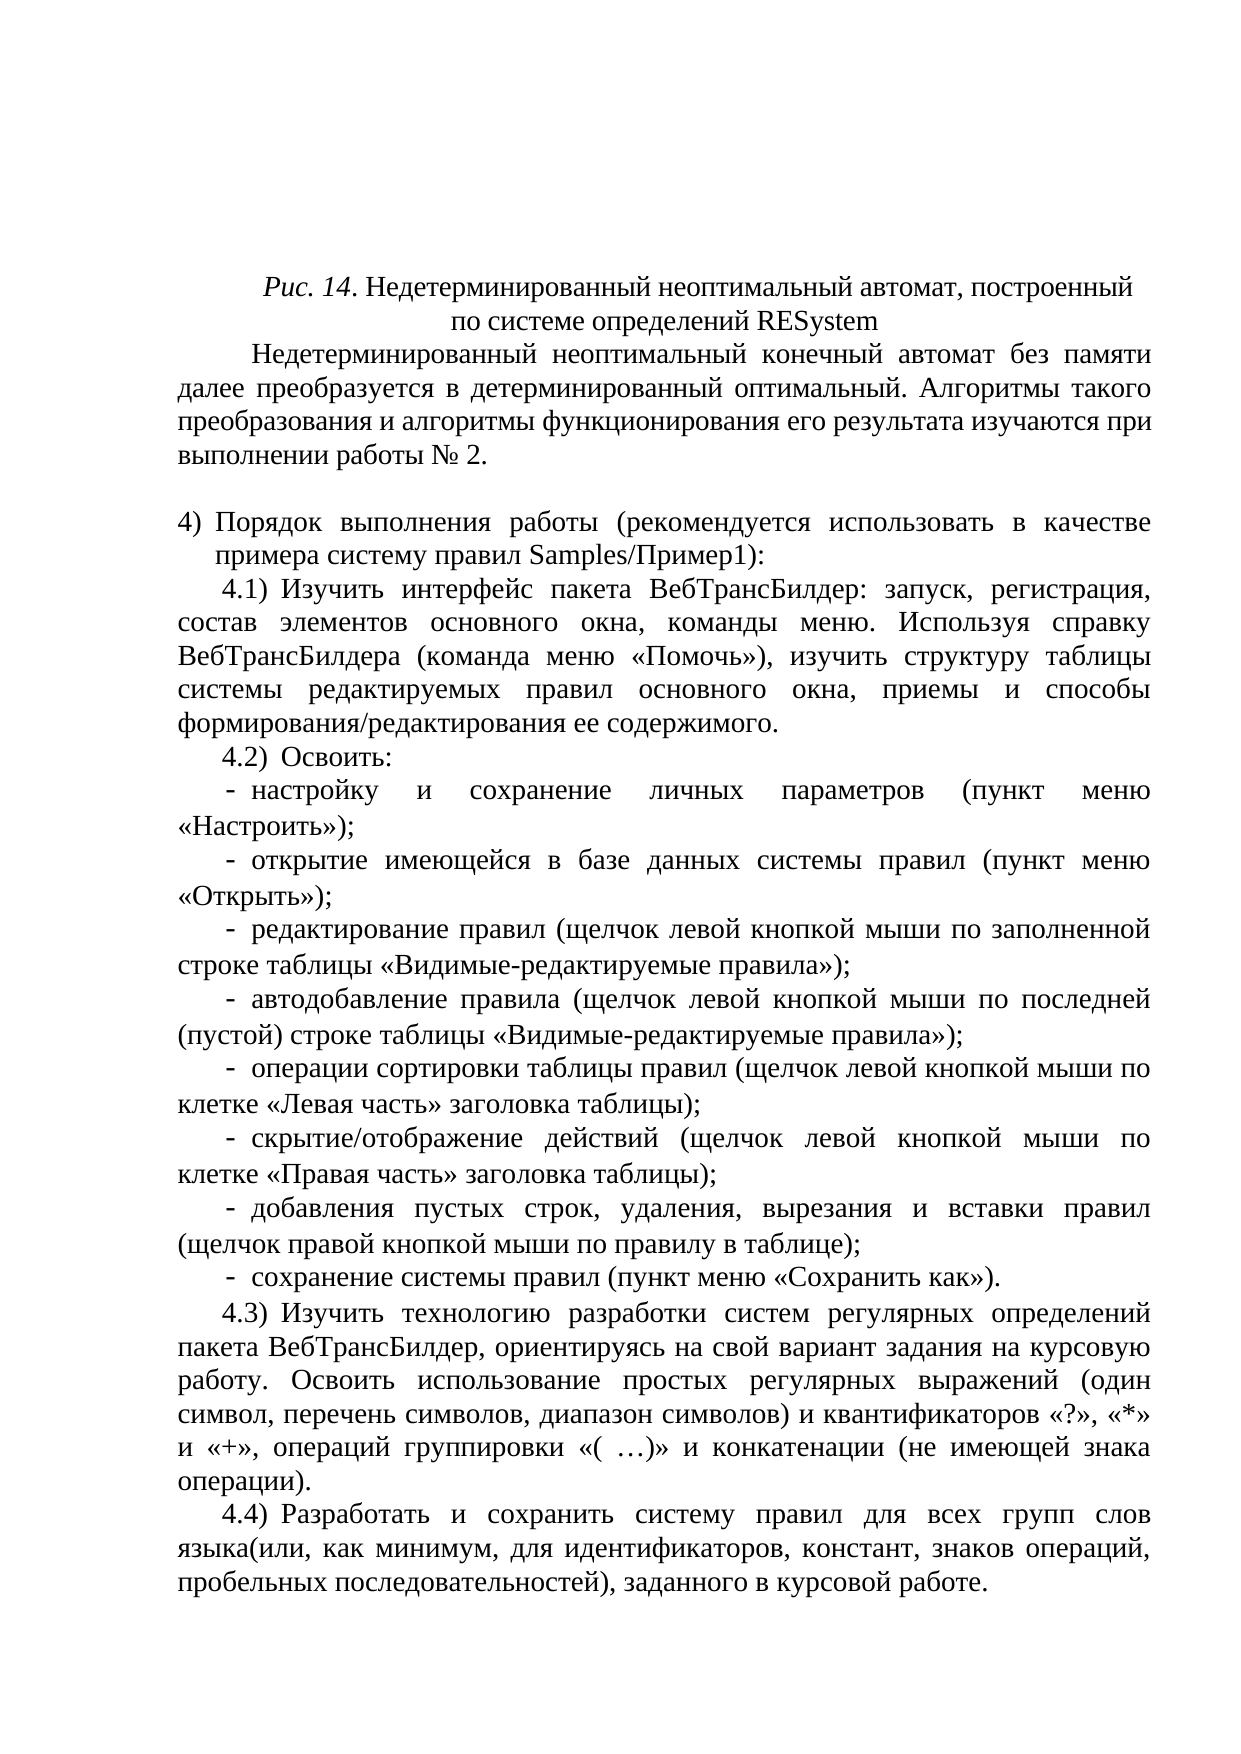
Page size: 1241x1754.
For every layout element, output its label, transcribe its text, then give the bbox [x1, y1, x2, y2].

list скрытие/отображение действий (щелчок левой кнопкой мыши по клетке «Правая часть» заголовка таблицы); [177, 1120, 1152, 1190]
list редактирование правил (щелчок левой кнопкой мыши по заполненной строке таблицы «Видимые-редактируемые правила»); [177, 911, 1152, 981]
list сохранение системы правил (пункт меню «Сохранить как»). [177, 1259, 1152, 1295]
list операции сортировки таблицы правил (щелчок левой кнопкой мыши по клетке «Левая часть» заголовка таблицы); [177, 1051, 1152, 1120]
list Освоить: [177, 739, 1152, 772]
list Разработать и сохранить систему правил для всех групп слов языка(или, как минимум, для идентификаторов, констант, знаков операций, пробельных последовательностей), заданного в курсовой работе. [177, 1497, 1152, 1597]
list Изучить интерфейс пакета ВебТрансБилдер: запуск, регистрация, состав элементов основного окна, команды меню. Используя справку ВебТрансБилдера (команда меню «Помочь»), изучить структуру таблицы системы редактируемых правил основного окна, приемы и способы формирования/редактирования ее содержимого. [177, 571, 1152, 739]
text Недетерминированный неоптимальный конечный автомат без памяти далее преобразуется в детерминированный оптимальный. Алгоритмы такого преобразования и алгоритмы функционирования его результата изучаются при выполнении работы № 2. [177, 336, 1152, 470]
list Изучить технологию разработки систем регулярных определений пакета ВебТрансБилдер, ориентируясь на свой вариант задания на курсовую работу. Освоить использование простых регулярных выражений (один символ, перечень символов, диапазон символов) и квантификаторов «?», «*» и «+», операций группировки «( …)» и конкатенации (не имеющей знака операции). [177, 1295, 1152, 1497]
list Порядок выполнения работы (рекомендуется использовать в качестве примера систему правил Samples/Пример1): [177, 504, 1152, 571]
list открытие имеющейся в базе данных системы правил (пункт меню «Открыть»); [177, 842, 1152, 911]
list настройку и сохранение личных параметров (пункт меню «Настроить»); [177, 772, 1152, 842]
list автодобавление правила (щелчок левой кнопкой мыши по последней (пустой) строке таблицы «Видимые-редактируемые правила»); [177, 981, 1152, 1051]
list добавления пустых строк, удаления, вырезания и вставки правил (щелчок правой кнопкой мыши по правилу в таблице); [177, 1190, 1152, 1259]
text Рис. 14. Недетерминированный неоптимальный автомат, построенный по системе определений RESystem [177, 269, 1152, 336]
